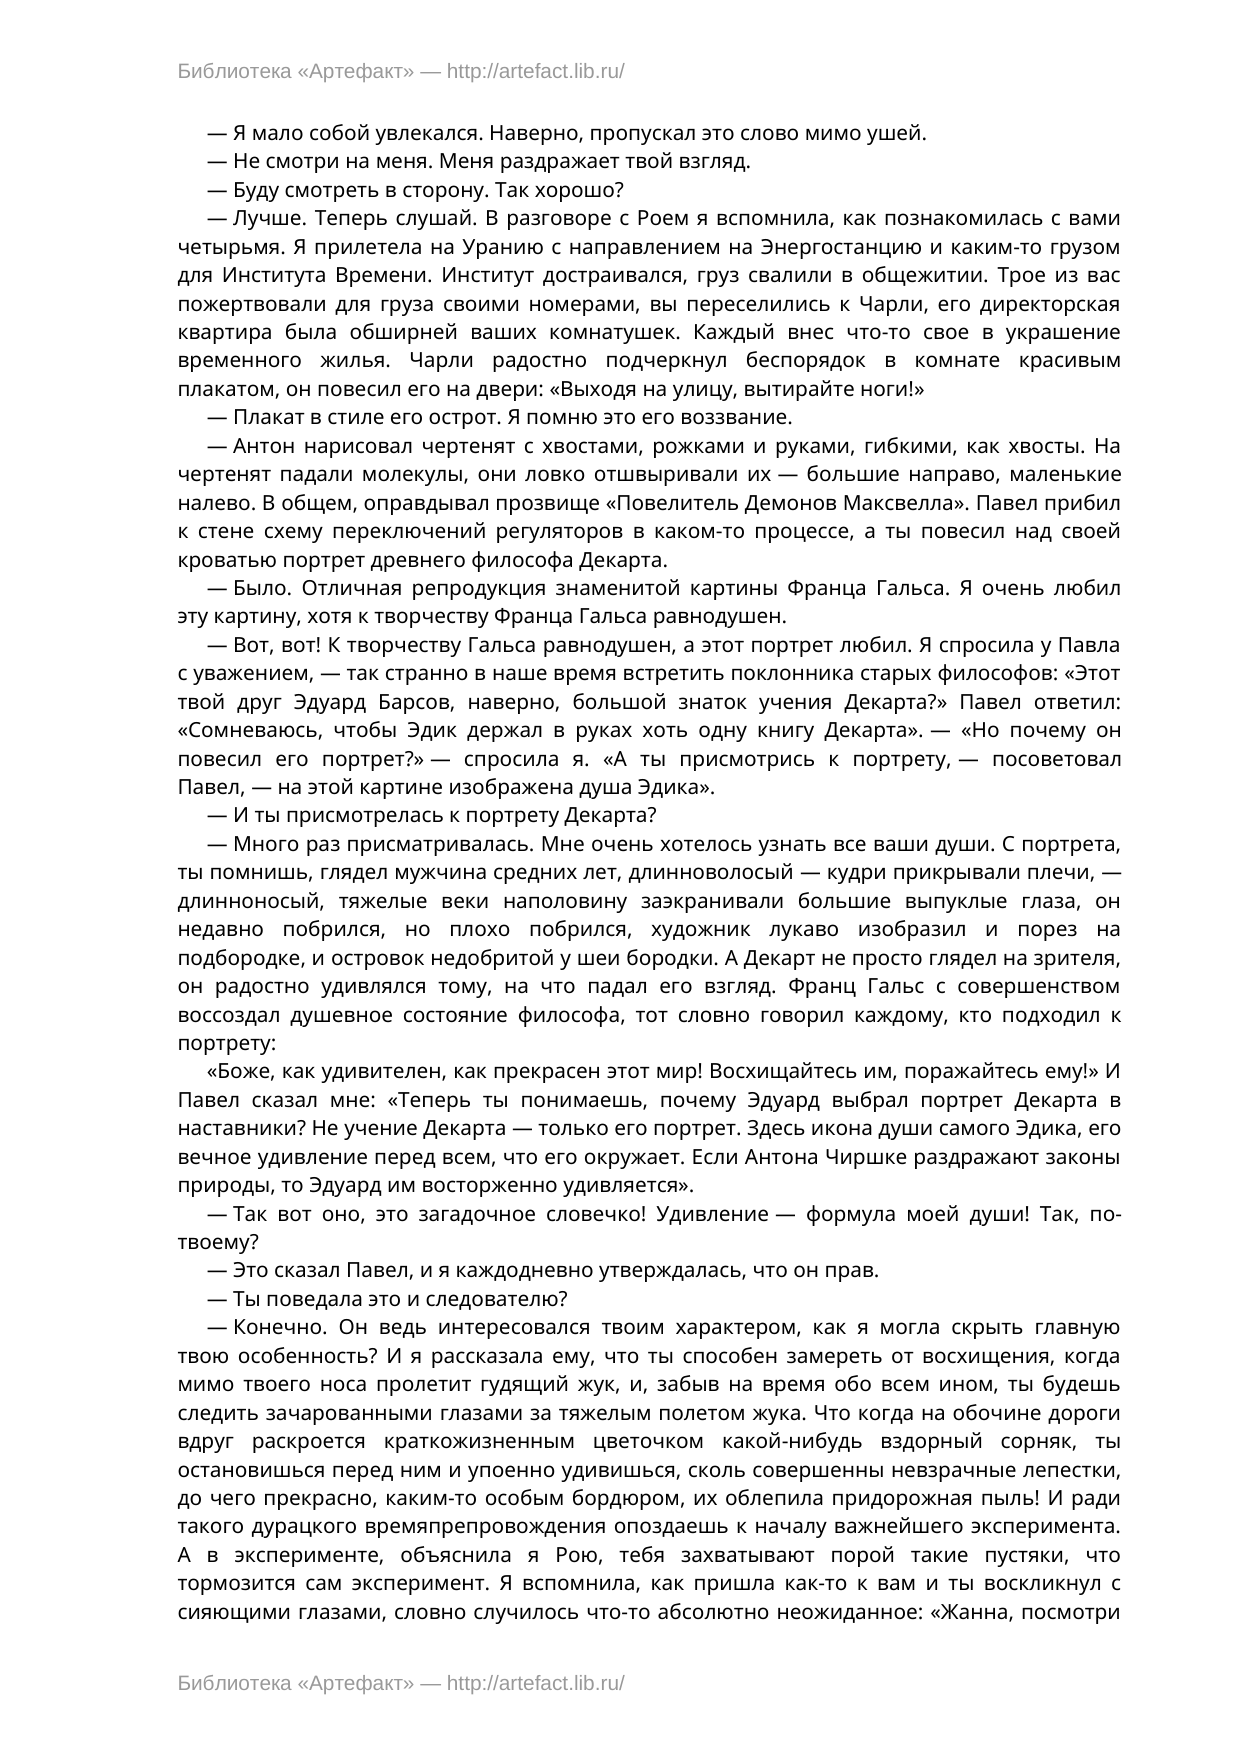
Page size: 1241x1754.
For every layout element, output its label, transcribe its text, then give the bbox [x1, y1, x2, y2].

text — Антон нарисовал чертенят с хвостами, рожками и руками, гибкими, как хвосты. На чертенят падали молекулы, они ловко отшвыривали их — большие направо, маленькие налево. В общем, оправдывал прозвище «Повелитель Демонов Максвелла». Павел прибил к стене схему переключений регуляторов в каком-то процессе, а ты повесил над своей кроватью портрет древнего философа Декарта. [177, 431, 1122, 573]
text — Вот, вот! К творчеству Гальса равнодушен, а этот портрет любил. Я спросила у Павла с уважением, — так странно в наше время встретить поклонника старых философов: «Этот твой друг Эдуард Барсов, наверно, большой знаток учения Декарта?» Павел ответил: «Сомневаюсь, чтобы Эдик держал в руках хоть одну книгу Декарта». — «Но почему он повесил его портрет?» — спросила я. «А ты присмотрись к портрету, — посоветовал Павел, — на этой картине изображена душа Эдика». [177, 630, 1122, 801]
text — Ты поведала это и следователю? [177, 1284, 1122, 1312]
text — И ты присмотрелась к портрету Декарта? [177, 801, 1122, 829]
text — Так вот оно, это загадочное словечко! Удивление — формула моей души! Так, по-твоему? [177, 1199, 1122, 1256]
text — Буду смотреть в сторону. Так хорошо? [177, 175, 1122, 203]
text — Много раз присматривалась. Мне очень хотелось узнать все ваши души. С портрета, ты помнишь, глядел мужчина средних лет, длинноволосый — кудри прикрывали плечи, — длинноносый, тяжелые веки наполовину заэкранивали большие выпуклые глаза, он недавно побрился, но плохо побрился, художник лукаво изобразил и порез на подбородке, и островок недобритой у шеи бородки. А Декарт не просто глядел на зрителя, он радостно удивлялся тому, на что падал его взгляд. Франц Гальс с совершенством воссоздал душевное состояние философа, тот словно говорил каждому, кто подходил к портрету: [177, 829, 1122, 1057]
text — Я мало собой увлекался. Наверно, пропускал это слово мимо ушей. [177, 118, 1122, 147]
text «Боже, как удивителен, как прекрасен этот мир! Восхищайтесь им, поражайтесь ему!» И Павел сказал мне: «Теперь ты понимаешь, почему Эдуард выбрал портрет Декарта в наставники? Не учение Декарта — только его портрет. Здесь икона души самого Эдика, его вечное удивление перед всем, что его окружает. Если Антона Чиршке раздражают законы природы, то Эдуард им восторженно удивляется». [177, 1057, 1122, 1199]
text — Не смотри на меня. Меня раздражает твой взгляд. [177, 147, 1122, 175]
text — Плакат в стиле его острот. Я помню это его воззвание. [177, 402, 1122, 431]
text — Было. Отличная репродукция знаменитой картины Франца Гальса. Я очень любил эту картину, хотя к творчеству Франца Гальса равнодушен. [177, 573, 1122, 630]
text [177, 1312, 1122, 1625]
text — Это сказал Павел, и я каждодневно утверждалась, что он прав. [177, 1256, 1122, 1284]
text — Лучше. Теперь слушай. В разговоре с Роем я вспомнила, как познакомилась с вами четырьмя. Я прилетела на Уранию с направлением на Энергостанцию и каким-то грузом для Института Времени. Институт достраивался, груз свалили в общежитии. Трое из вас пожертвовали для груза своими номерами, вы переселились к Чарли, его директорская квартира была обширней ваших комнатушек. Каждый внес что-то свое в украшение временного жилья. Чарли радостно подчеркнул беспорядок в комнате красивым плакатом, он повесил его на двери: «Выходя на улицу, вытирайте ноги!» [177, 203, 1122, 402]
